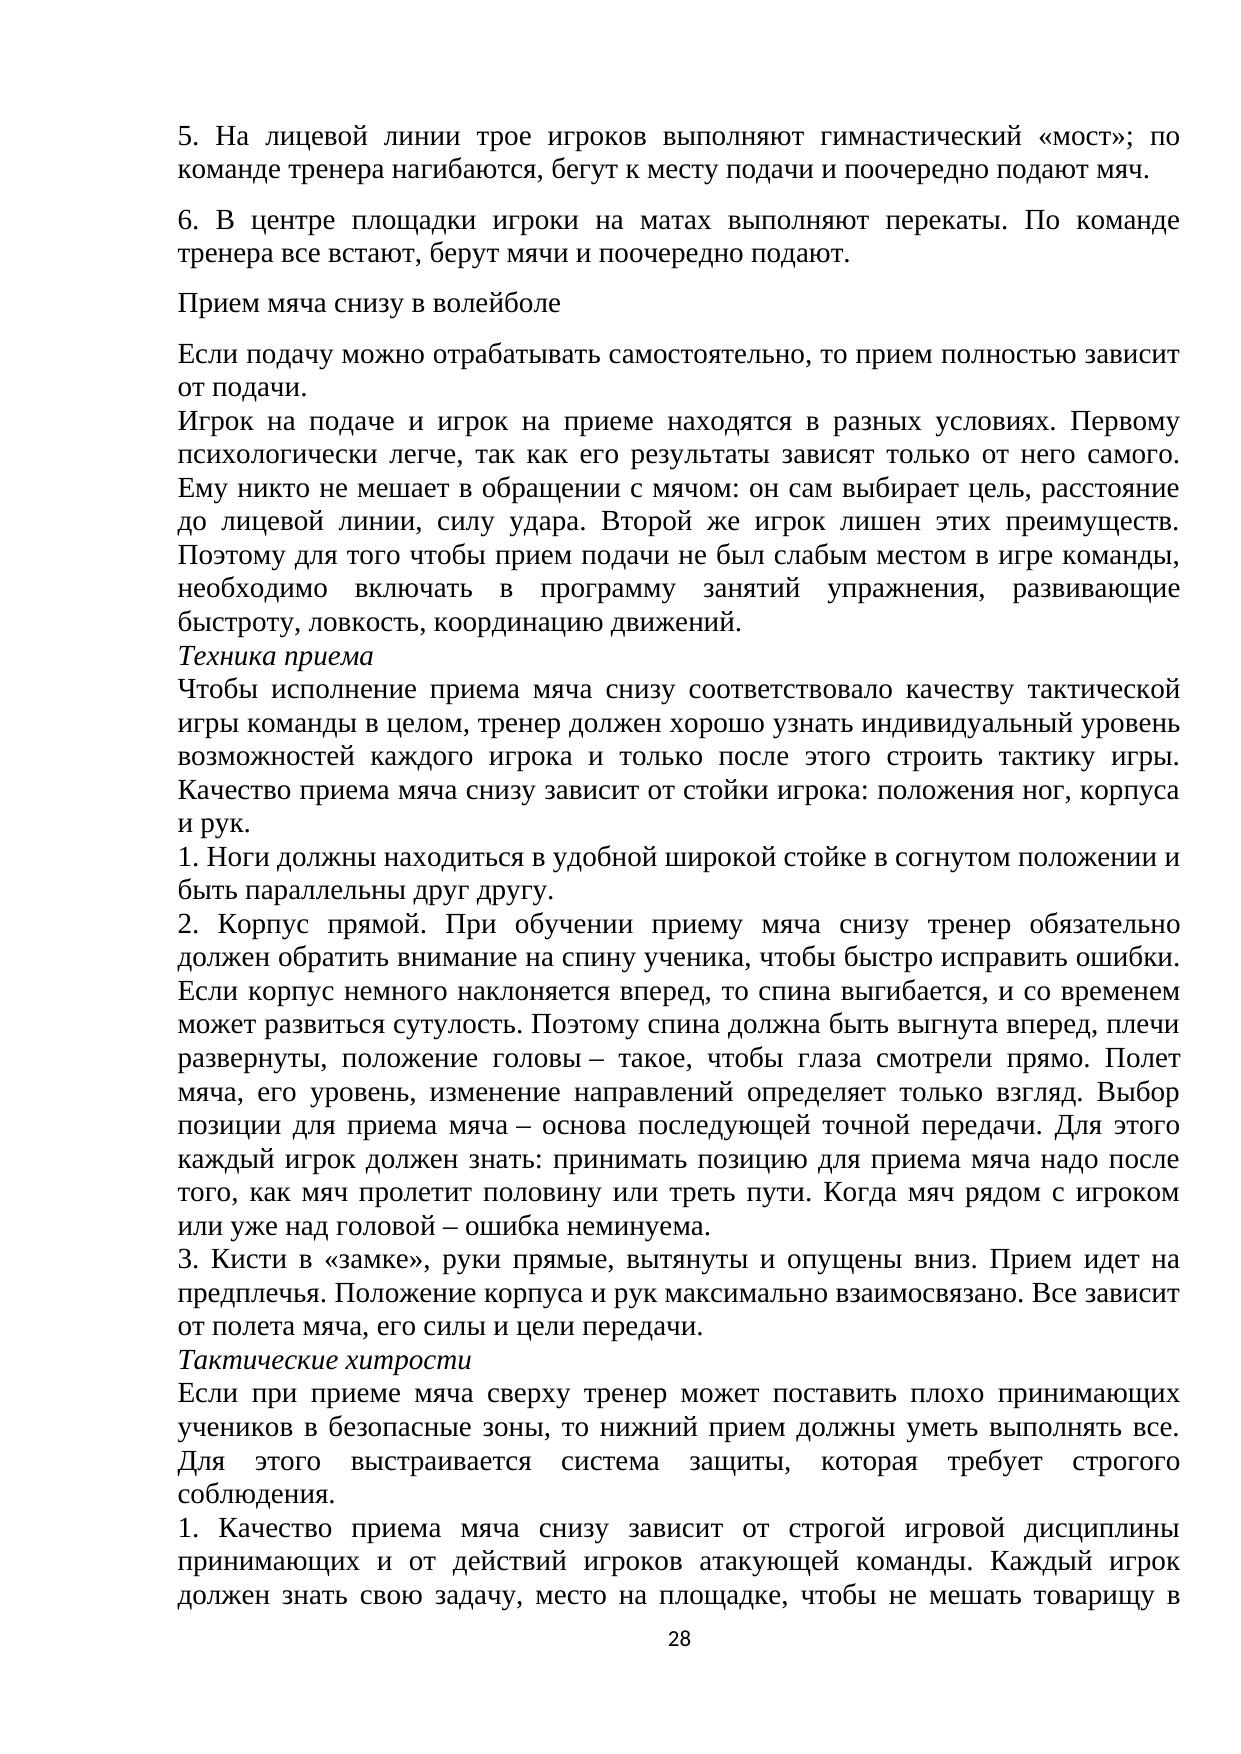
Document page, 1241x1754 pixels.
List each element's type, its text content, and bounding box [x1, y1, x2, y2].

text Если при приеме мяча сверху тренер может поставить плохо принимающих учеников в безопасные зоны, то нижний прием должны уметь выполнять все. Для этого выстраивается система защиты, которая требует строгого соблюдения. [177, 1376, 1181, 1510]
text Техника приема [177, 638, 1181, 671]
text Игрок на подаче и игрок на приеме находятся в разных условиях. Первому психологически легче, так как его результаты зависят только от него самого. Ему никто не мешает в обращении с мячом: он сам выбирает цель, расстояние до лицевой линии, силу удара. Второй же игрок лишен этих преимуществ. Поэтому для того чтобы прием подачи не был слабым местом в игре команды, необходимо включать в программу занятий упражнения, развивающие быстроту, ловкость, координацию движений. [177, 403, 1181, 638]
text 2. Корпус прямой. При обучении приему мяча снизу тренер обязательно должен обратить внимание на спину ученика, чтобы быстро исправить ошибки. Если корпус немного наклоняется вперед, то спина выгибается, и со временем может развиться сутулость. Поэтому спина должна быть выгнута вперед, плечи развернуты, положение головы – такое, чтобы глаза смотрели прямо. Полет мяча, его уровень, изменение направлений определяет только взгляд. Выбор позиции для приема мяча – основа последующей точной передачи. Для этого каждый игрок должен знать: принимать позицию для приема мяча надо после того, как мяч пролетит половину или треть пути. Когда мяч рядом с игроком или уже над головой – ошибка неминуема. [177, 906, 1181, 1241]
text Тактические хитрости [177, 1342, 1181, 1376]
text Чтобы исполнение приема мяча снизу соответствовало качеству тактической игры команды в целом, тренер должен хорошо узнать индивидуальный уровень возможностей каждого игрока и только после этого строить тактику игры. Качество приема мяча снизу зависит от стойки игрока: положения ног, корпуса и рук. [177, 671, 1181, 839]
text 5. На лицевой линии трое игроков выполняют гимнастический «мост»; по команде тренера нагибаются, бегут к месту подачи и поочередно подают мяч. [177, 118, 1181, 185]
text 3. Кисти в «замке», руки прямые, вытянуты и опущены вниз. Прием идет на предплечья. Положение корпуса и рук максимально взаимосвязано. Все зависит от полета мяча, его силы и цели передачи. [177, 1241, 1181, 1342]
text 6. В центре площадки игроки на матах выполняют перекаты. По команде тренера все встают, берут мячи и поочередно подают. [177, 202, 1181, 269]
text Прием мяча снизу в волейболе [177, 286, 1181, 319]
text Если подачу можно отрабатывать самостоятельно, то прием полностью зависит от подачи. [177, 336, 1181, 403]
text 1. Ноги должны находиться в удобной широкой стойке в согнутом положении и быть параллельны друг другу. [177, 839, 1181, 906]
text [177, 1510, 1181, 1610]
